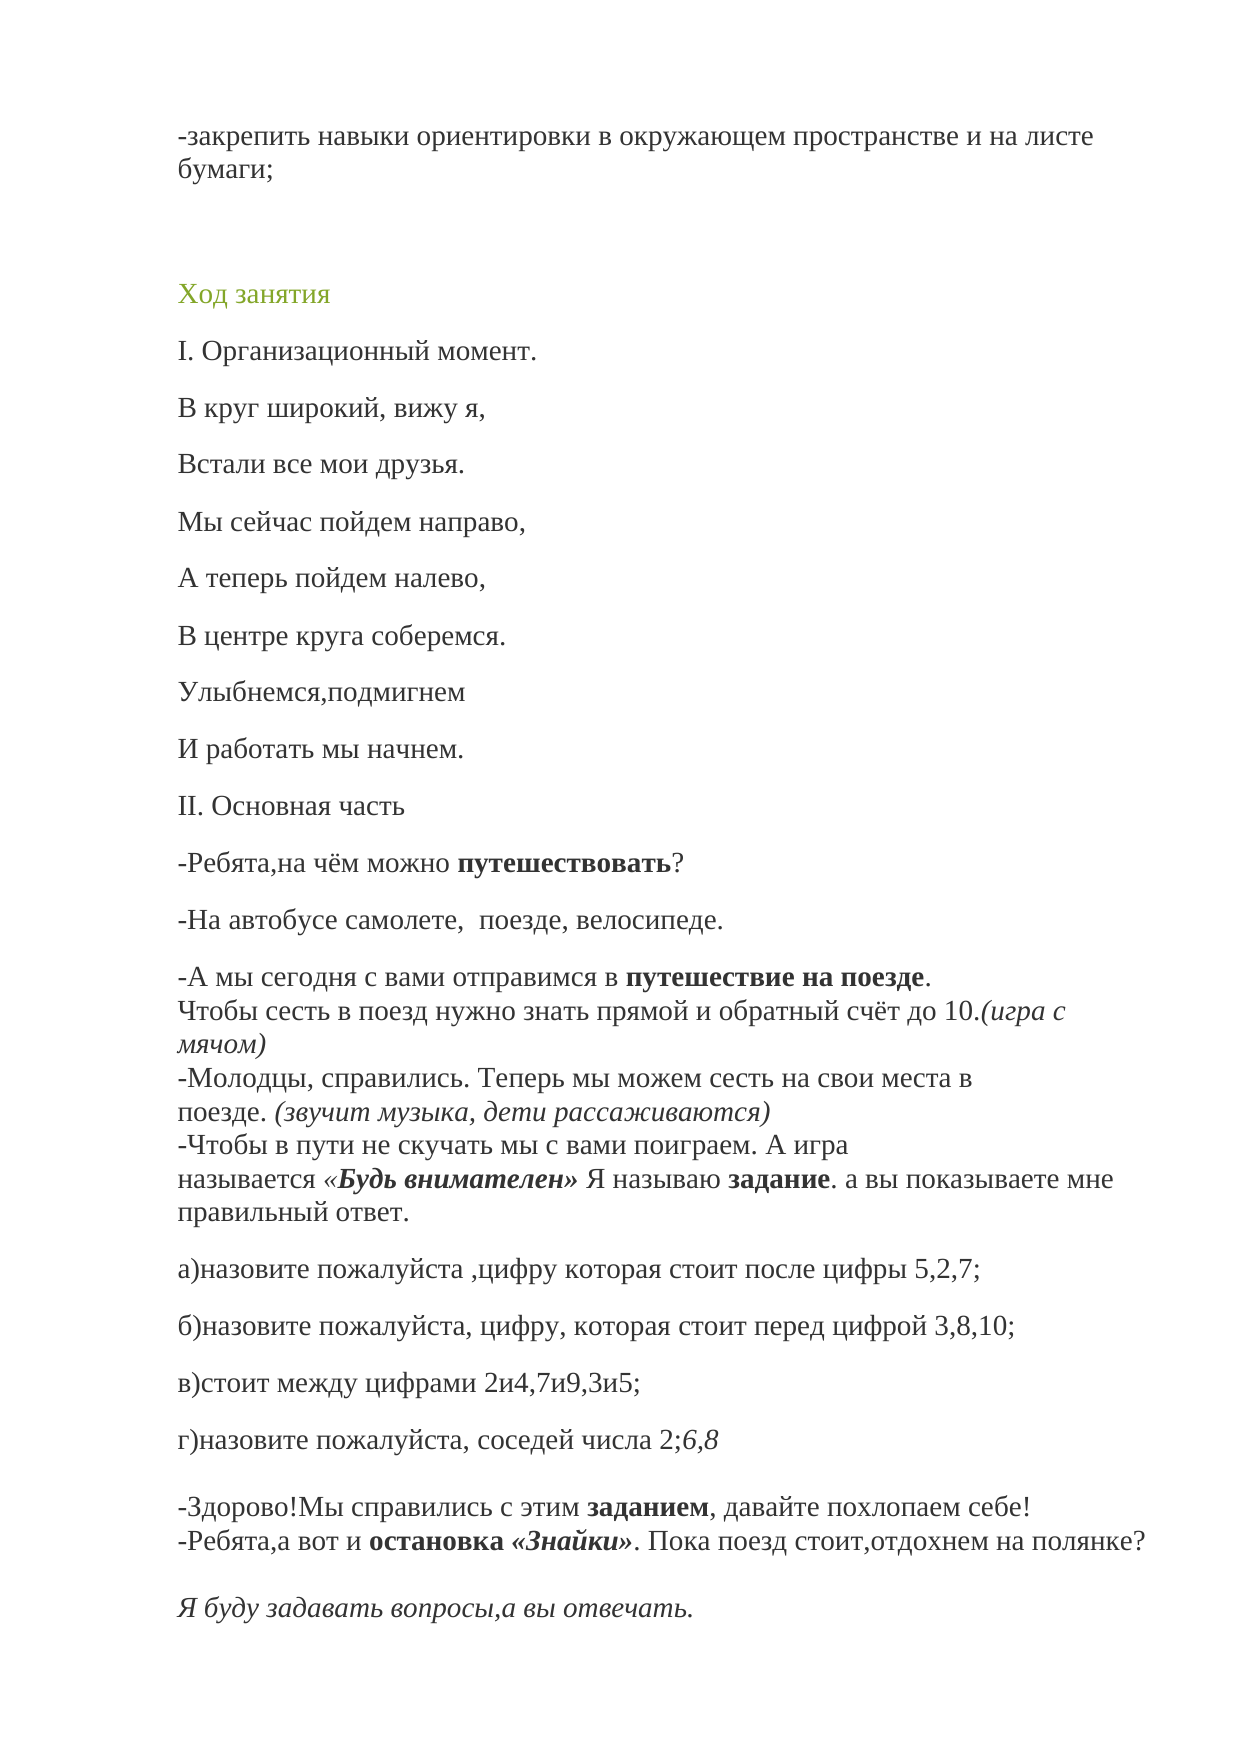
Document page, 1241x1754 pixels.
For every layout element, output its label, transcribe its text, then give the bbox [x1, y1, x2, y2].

text -А мы сегодня с вами отправимся в путешествие на поезде. [177, 959, 1152, 993]
text Мы сейчас пойдем направо, [177, 504, 1152, 537]
text -Здорово!Мы справились с этим заданием, давайте похлопаем себе! [177, 1489, 1152, 1523]
text I. Организационный момент. [177, 333, 1152, 366]
text II. Основная часть [177, 788, 1152, 822]
text А теперь пойдем налево, [177, 561, 1152, 594]
text И работать мы начнем. [177, 732, 1152, 765]
text -Ребята,а вот и остановка «Знайки». Пока поезд стоит,отдохнем на полянке? [177, 1523, 1152, 1556]
text Я буду задавать вопросы,а вы отвечать. [177, 1590, 1152, 1623]
text Ход занятия [177, 276, 1152, 309]
text -Чтобы в пути не скучать мы с вами поиграем. А игра называется «Будь внимателен» Я называю задание. а вы показываете мне правильный ответ. [177, 1127, 1152, 1228]
text в)стоит между цифрами 2и4,7и9,3и5; [177, 1365, 1152, 1399]
text Встали все мои друзья. [177, 447, 1152, 480]
text В центре круга соберемся. [177, 618, 1152, 651]
text -Молодцы, справились. Теперь мы можем сесть на свои места в поезде. (звучит музыка, дети рассаживаются) [177, 1060, 1152, 1127]
text Чтобы сесть в поезд нужно знать прямой и обратный счёт до 10.(игра с мячом) [177, 993, 1152, 1060]
text -Ребята,на чём можно путешествовать? [177, 846, 1152, 879]
text -На автобусе самолете, поезде, велосипеде. [177, 902, 1152, 936]
text Улыбнемся,подмигнем [177, 674, 1152, 708]
text б)назовите пожалуйста, цифру, которая стоит перед цифрой 3,8,10; [177, 1308, 1152, 1342]
text В круг широкий, вижу я, [177, 390, 1152, 423]
text -закрепить навыки ориентировки в окружающем пространстве и на листе бумаги; [177, 118, 1152, 185]
text г)назовите пожалуйста, соседей числа 2;6,8 [177, 1422, 1152, 1456]
text а)назовите пожалуйста ,цифру которая стоит после цифры 5,2,7; [177, 1251, 1152, 1285]
